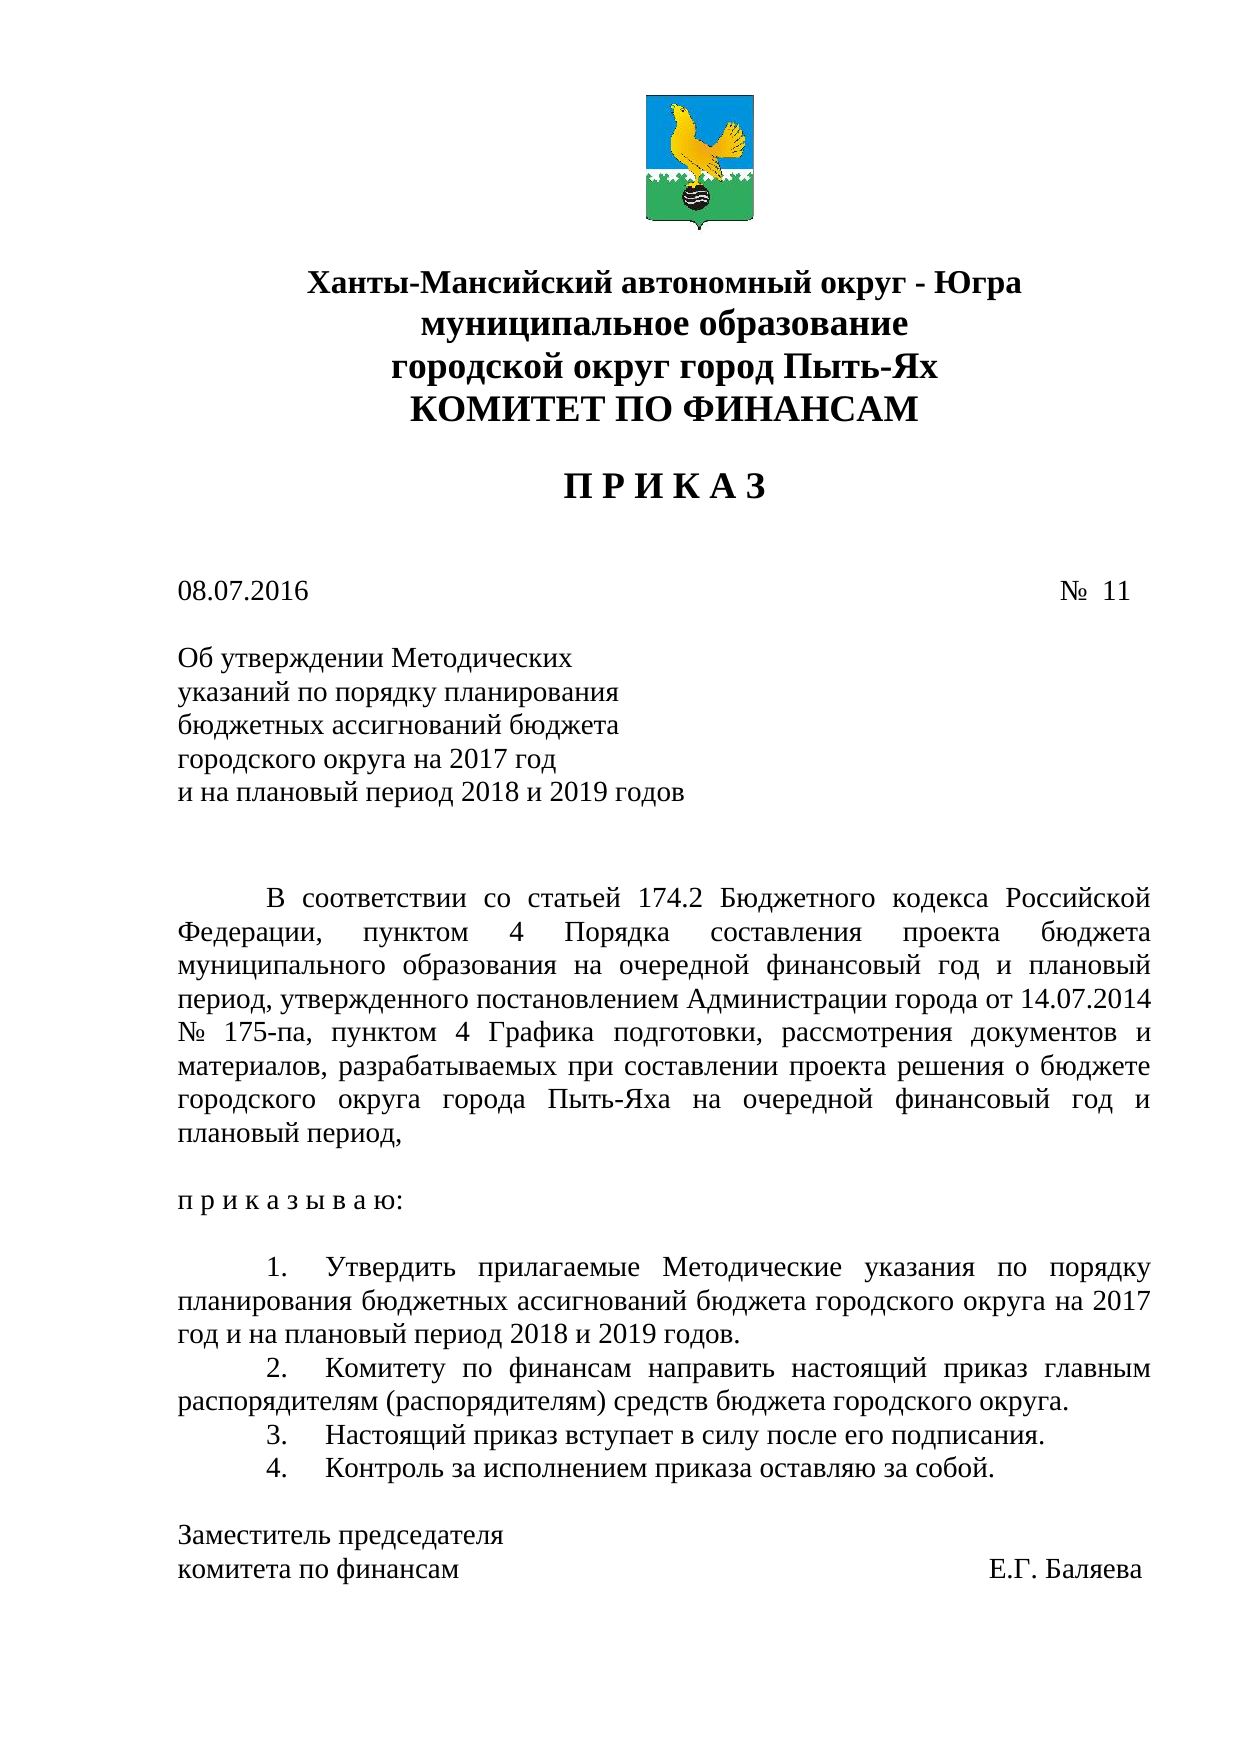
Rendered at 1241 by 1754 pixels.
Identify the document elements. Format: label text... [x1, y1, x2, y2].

text В соответствии со статьей 174.2 Бюджетного кодекса Российской Федерации, пунктом 4 Порядка составления проекта бюджета муниципального образования на очередной финансовый год и плановый период, утвержденного постановлением Администрации города от 14.07.2014 № 175-па, пунктом 4 Графика подготовки, рассмотрения документов и материалов, разрабатываемых при составлении проекта решения о бюджете городского округа города Пыть-Яха на очередной финансовый год и плановый период, [177, 880, 1152, 1148]
text 08.07.2016 № 11 [177, 573, 1201, 607]
subtitle указаний по порядку планирования [177, 674, 1152, 707]
subtitle городского округа на 2017 год [177, 741, 1152, 774]
list Контроль за исполнением приказа оставляю за собой. [177, 1450, 1152, 1484]
list Комитету по финансам направить настоящий приказ главным распорядителям (распорядителям) средств бюджета городского округа. [177, 1350, 1152, 1417]
subtitle Об утверждении Методических [177, 640, 1152, 674]
list Утвердить прилагаемые Методические указания по порядку планирования бюджетных ассигнований бюджета городского округа на 2017 год и на плановый период 2018 и 2019 годов. [177, 1249, 1152, 1350]
text комитета по финансам Е.Г. Баляева [177, 1551, 1152, 1584]
text Заместитель председателя [177, 1517, 1152, 1551]
text П Р И К А З [177, 463, 1152, 506]
text и на плановый период 2018 и 2019 годов [177, 774, 1152, 808]
subtitle бюджетных ассигнований бюджета [177, 707, 1152, 741]
list Настоящий приказ вступает в силу после его подписания. [177, 1417, 1152, 1450]
text городской округ город Пыть-Ях [177, 343, 1152, 386]
picture [646, 95, 754, 240]
text п р и к а з ы в а ю: [177, 1182, 1152, 1216]
text КОМИТЕТ ПО ФИНАНСАМ [177, 386, 1152, 429]
title Ханты-Мансийский автономный округ - Югра [177, 262, 1152, 300]
text муниципальное образование [177, 300, 1152, 343]
